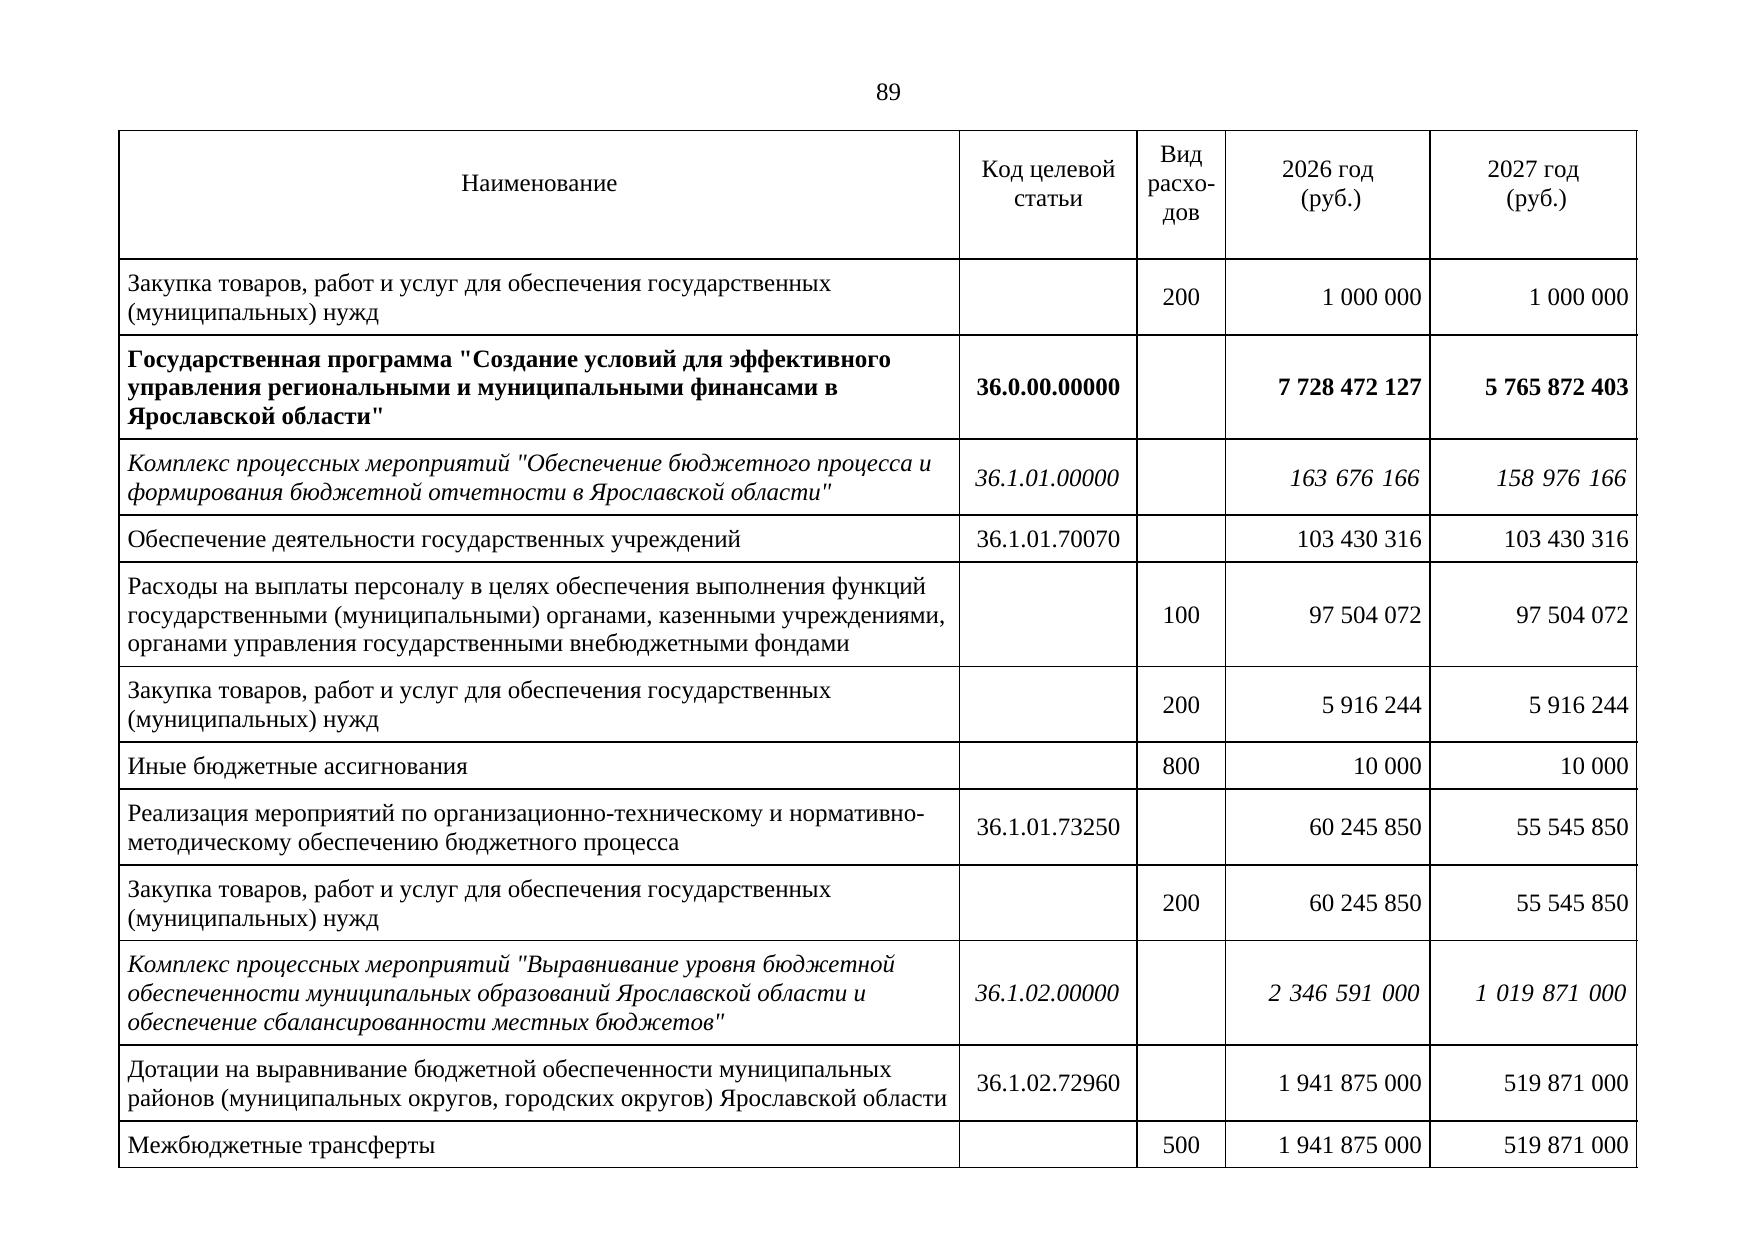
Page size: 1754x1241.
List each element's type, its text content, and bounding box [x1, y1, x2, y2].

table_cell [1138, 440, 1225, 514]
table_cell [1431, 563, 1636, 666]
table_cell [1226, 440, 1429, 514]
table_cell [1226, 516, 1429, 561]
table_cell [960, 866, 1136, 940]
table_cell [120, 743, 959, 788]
table_header Код целевой статьи [960, 131, 1136, 258]
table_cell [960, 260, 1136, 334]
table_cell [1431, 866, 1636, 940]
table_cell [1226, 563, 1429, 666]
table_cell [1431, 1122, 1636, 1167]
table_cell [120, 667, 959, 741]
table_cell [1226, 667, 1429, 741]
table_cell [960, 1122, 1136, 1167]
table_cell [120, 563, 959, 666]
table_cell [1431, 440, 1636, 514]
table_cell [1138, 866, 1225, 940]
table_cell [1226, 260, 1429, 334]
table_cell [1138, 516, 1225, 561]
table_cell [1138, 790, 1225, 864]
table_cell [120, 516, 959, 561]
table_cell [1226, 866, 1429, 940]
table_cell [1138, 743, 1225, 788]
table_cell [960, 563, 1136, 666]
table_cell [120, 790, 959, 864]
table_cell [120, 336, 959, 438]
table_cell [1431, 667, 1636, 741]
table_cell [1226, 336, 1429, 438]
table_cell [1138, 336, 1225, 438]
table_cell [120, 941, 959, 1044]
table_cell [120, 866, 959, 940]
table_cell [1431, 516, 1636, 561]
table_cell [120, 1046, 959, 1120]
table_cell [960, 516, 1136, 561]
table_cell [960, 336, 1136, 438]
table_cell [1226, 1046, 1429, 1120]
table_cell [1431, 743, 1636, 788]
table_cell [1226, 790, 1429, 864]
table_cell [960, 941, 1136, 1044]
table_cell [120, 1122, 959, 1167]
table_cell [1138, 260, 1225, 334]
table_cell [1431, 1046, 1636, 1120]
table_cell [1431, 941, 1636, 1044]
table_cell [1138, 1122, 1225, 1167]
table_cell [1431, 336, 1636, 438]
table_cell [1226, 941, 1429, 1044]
table_header Наименование [120, 131, 959, 258]
table_header 2027 год (руб.) [1431, 131, 1636, 258]
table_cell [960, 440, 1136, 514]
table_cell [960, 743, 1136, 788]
table_header 2026 год (руб.) [1226, 131, 1429, 258]
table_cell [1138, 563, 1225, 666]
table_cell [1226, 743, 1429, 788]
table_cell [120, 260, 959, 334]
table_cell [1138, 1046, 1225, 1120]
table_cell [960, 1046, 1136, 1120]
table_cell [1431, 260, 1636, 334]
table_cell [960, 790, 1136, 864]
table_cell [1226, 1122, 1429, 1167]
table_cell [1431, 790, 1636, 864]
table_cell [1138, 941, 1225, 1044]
table_header Вид расхо-дов [1138, 131, 1225, 258]
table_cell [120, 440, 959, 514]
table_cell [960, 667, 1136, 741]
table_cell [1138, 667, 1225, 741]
